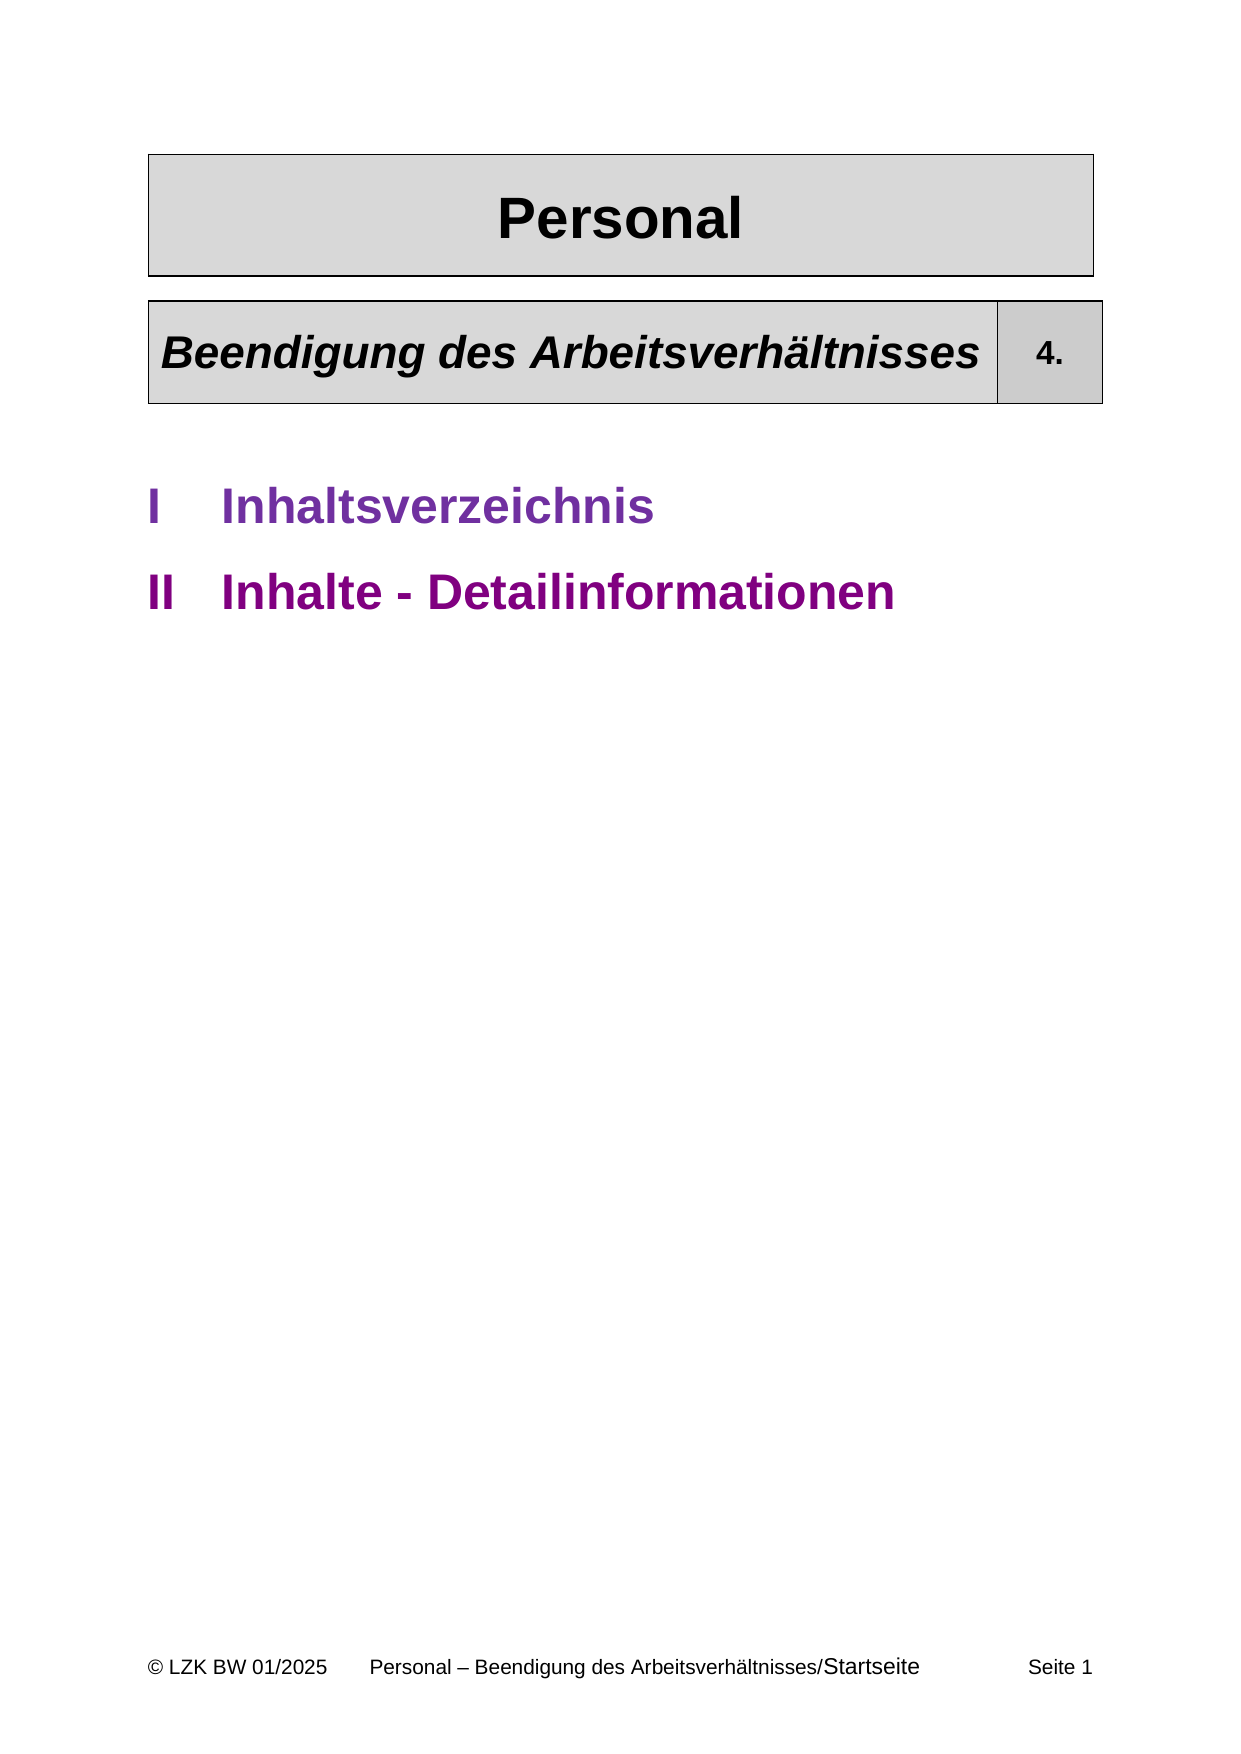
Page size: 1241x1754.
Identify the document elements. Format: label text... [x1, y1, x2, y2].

table_header Beendigung des Arbeitsverhältnisses [149, 302, 997, 403]
text I Inhaltsverzeichnis [148, 476, 1092, 533]
table_header Personal [149, 155, 1093, 275]
text II Inhalte - Detailinformationen [148, 562, 1092, 620]
table_header 4. [998, 302, 1102, 403]
